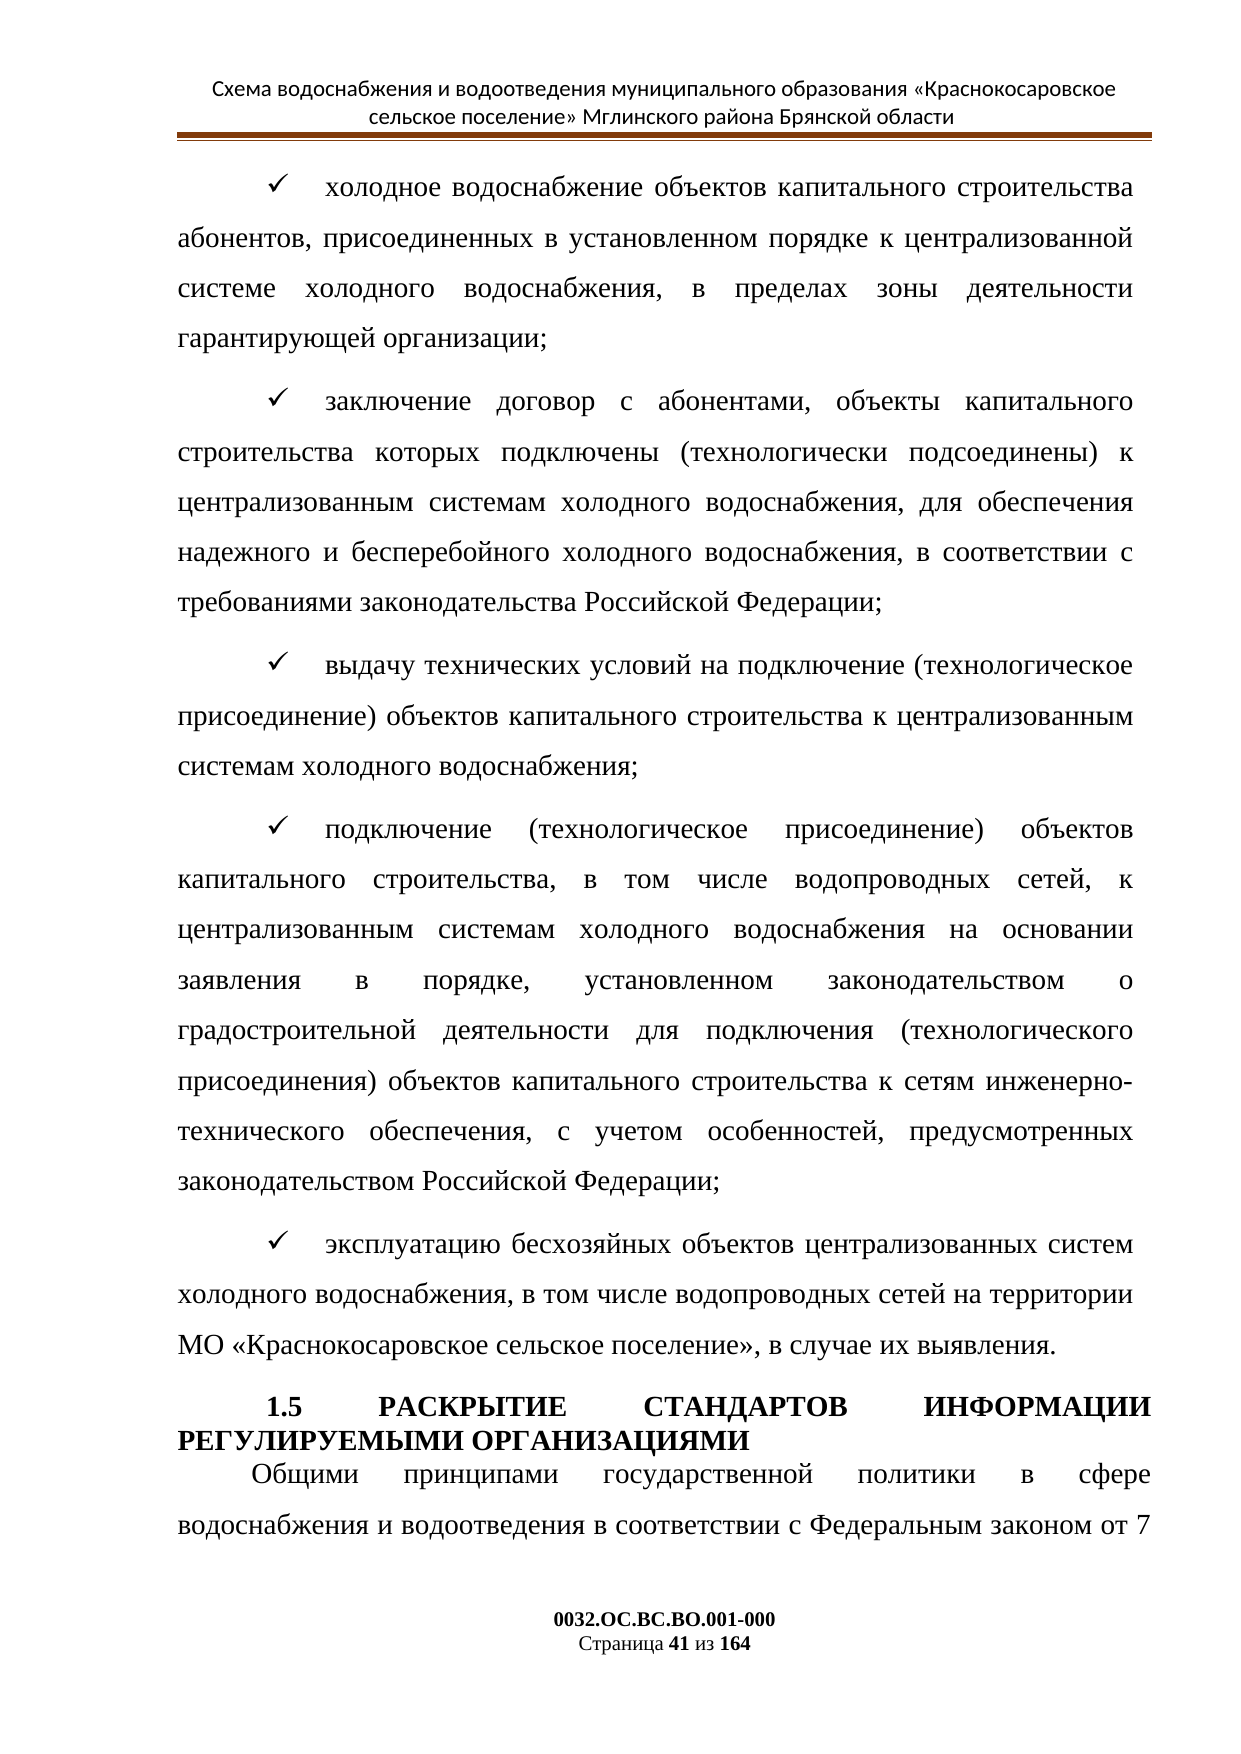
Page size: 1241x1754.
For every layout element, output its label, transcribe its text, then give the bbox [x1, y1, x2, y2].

text 1.5 РАСКрытие стандартов информации регулируемыми организациями [177, 1389, 1152, 1457]
text подключение (технологическое присоединение) объектов капитального строительства, в том числе водопроводных сетей, к централизованным системам холодного водоснабжения на основании заявления в порядке, установленном законодательством о градостроительной деятельности для подключения (технологического присоединения) объектов капитального строительства к сетям инженерно-технического обеспечения, с учетом особенностей, предусмотренных законодательством Российской Федерации; [177, 811, 1134, 1197]
text заключение договор с абонентами, объекты капитального строительства которых подключены (технологически подсоединены) к централизованным системам холодного водоснабжения, для обеспечения надежного и бесперебойного холодного водоснабжения, в соответствии с требованиями законодательства Российской Федерации; [177, 383, 1134, 618]
text холодное водоснабжение объектов капитального строительства абонентов, присоединенных в установленном порядке к централизованной системе холодного водоснабжения, в пределах зоны деятельности гарантирующей организации; [177, 169, 1134, 354]
text эксплуатацию бесхозяйных объектов централизованных систем холодного водоснабжения, в том числе водопроводных сетей на территории МО «Краснокосаровское сельское поселение», в случае их выявления. [177, 1226, 1134, 1360]
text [177, 1457, 1152, 1541]
text выдачу технических условий на подключение (технологическое присоединение) объектов капитального строительства к централизованным системам холодного водоснабжения; [177, 647, 1134, 782]
